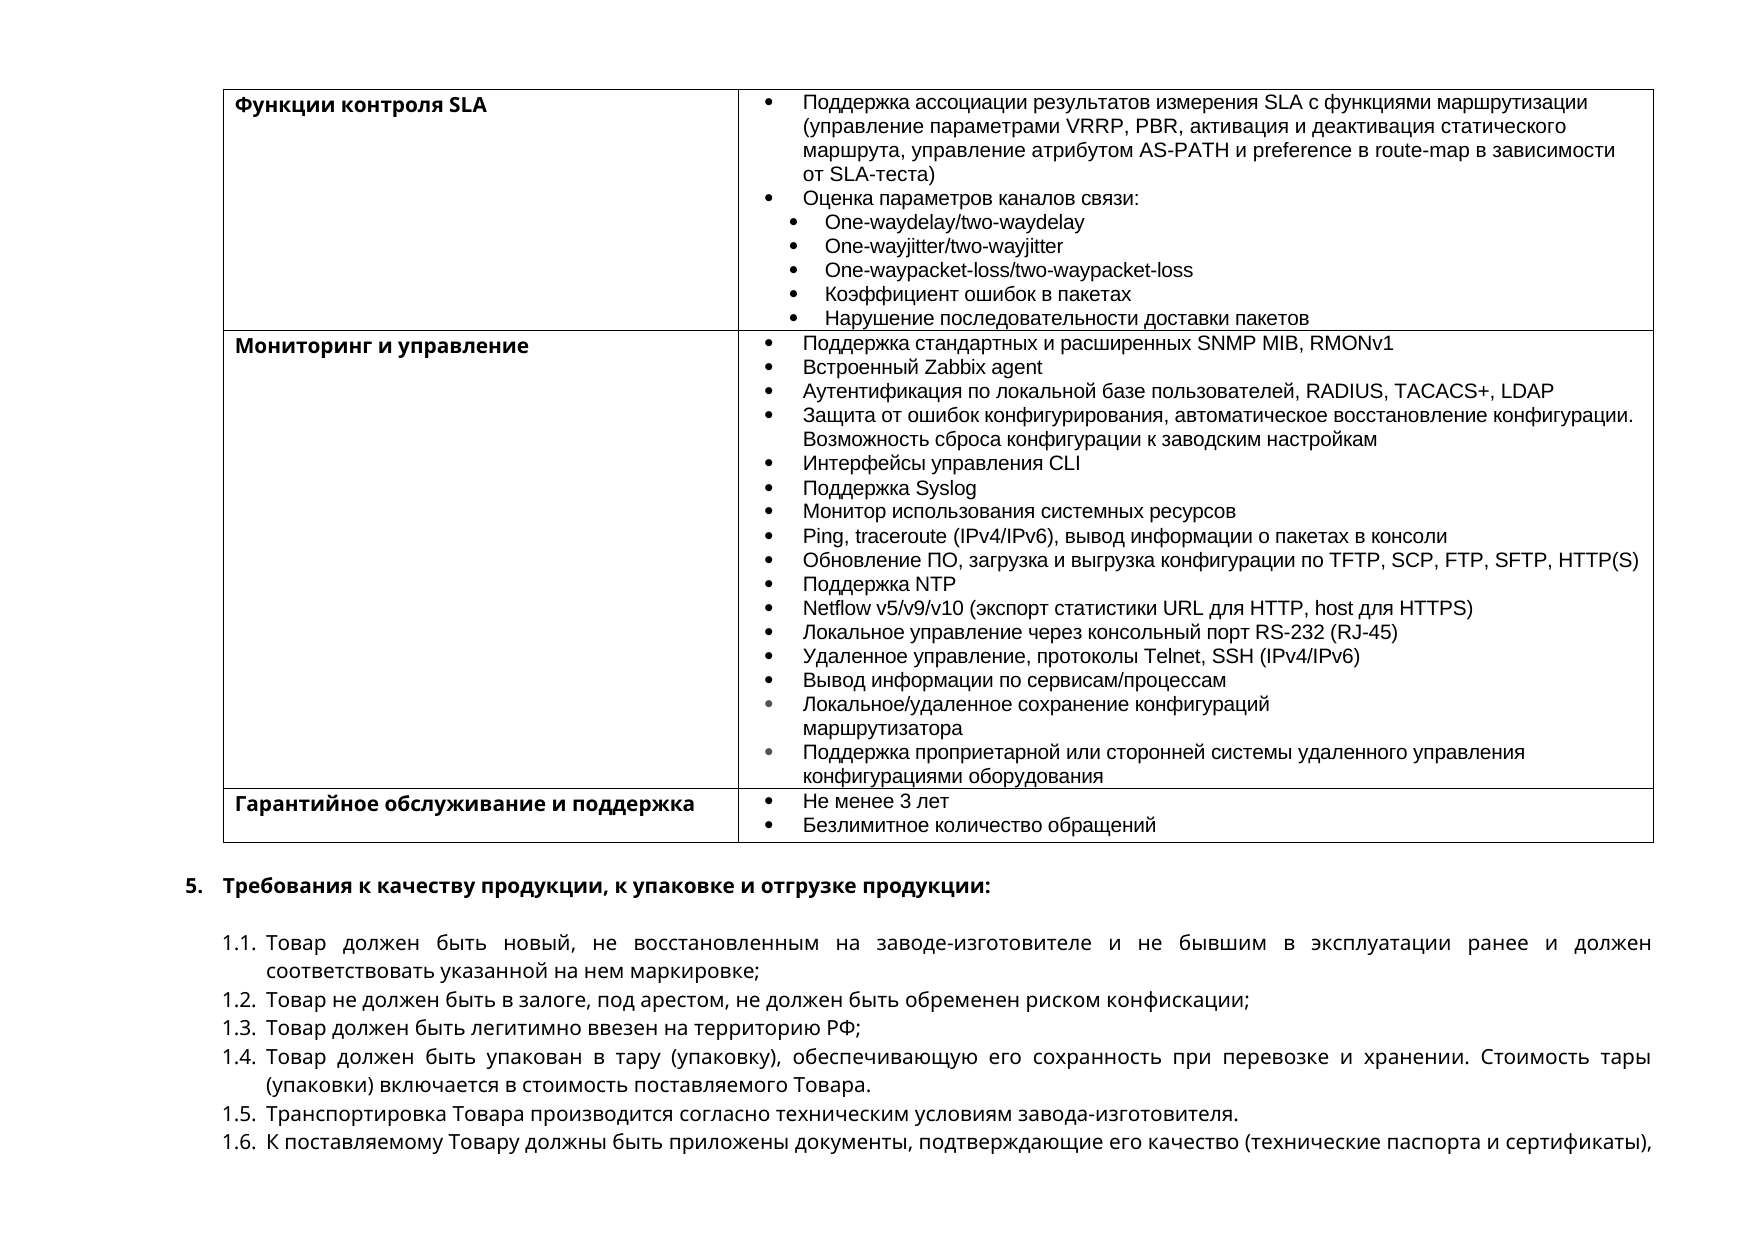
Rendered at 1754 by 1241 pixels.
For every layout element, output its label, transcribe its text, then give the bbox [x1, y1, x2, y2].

table_cell Не менее 3 лет Безлимитное количество обращений [739, 789, 1653, 842]
table_cell Гарантийное обслуживание и поддержка [224, 789, 738, 842]
list Товар не должен быть в залоге, под арестом, не должен быть обременен риском конфискации; [222, 985, 1654, 1013]
table_cell Функции контроля SLA [224, 90, 738, 330]
table_cell Поддержка стандартных и расширенных SNMP MIB, RMONv1 Встроенный Zabbix agent Аутентификация по локальной базе пользователей, RADIUS, TACACS+, LDAP Защита от ошибок конфигурирования, автоматическое восстановление конфигурации. Возможность сброса конфигурации к заводским настройкам Интерфейсы управления CLI Поддержка Syslog Монитор использования системных ресурсов Ping, traceroute (IPv4/IPv6), вывод информации о пакетах в консоли Обновление ПО, загрузка и выгрузка конфигурации по TFTP, SCP, FTP, SFTP, HTTP(S) Поддержка NTP Netflow v5/v9/v10 (экспорт статистики URL для HTTP, host для HTTPS) Локальное управление через консольный порт RS-232 (RJ-45) Удаленное управление, протоколы Telnet, SSH (IPv4/IPv6) Вывод информации по сервисам/процессам Локальное/удаленное сохранение конфигураций маршрутизатора Поддержка проприетарной или сторонней системы удаленного управления конфигурациями оборудования [739, 331, 1653, 788]
list Товар должен быть упакован в тару (упаковку), обеспечивающую его сохранность при перевозке и хранении. Стоимость тары (упаковки) включается в стоимость поставляемого Товара. [222, 1042, 1654, 1099]
list Товар должен быть новый, не восстановленным на заводе-изготовителе и не бывшим в эксплуатации ранее и должен соответствовать указанной на нем маркировке; [222, 928, 1654, 985]
list Требования к качеству продукции, к упаковке и отгрузке продукции: [185, 871, 1654, 900]
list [222, 1127, 1654, 1156]
table_cell Мониторинг и управление [224, 331, 738, 788]
list Товар должен быть легитимно ввезен на территорию РФ; [222, 1013, 1654, 1042]
table_cell Поддержка ассоциации результатов измерения SLA с функциями маршрутизации (управление параметрами VRRP, PBR, активация и деактивация статического маршрута, управление атрибутом AS-PATH и preference в route-map в зависимости от SLA-теста) Оценка параметров каналов связи: One-waydelay/two-waydelay One-wayjitter/two-wayjitter One-waypacket-loss/two-waypacket-loss Коэффициент ошибок в пакетах Нарушение последовательности доставки пакетов [739, 90, 1653, 330]
list Транспортировка Товара производится согласно техническим условиям завода-изготовителя. [222, 1099, 1654, 1127]
